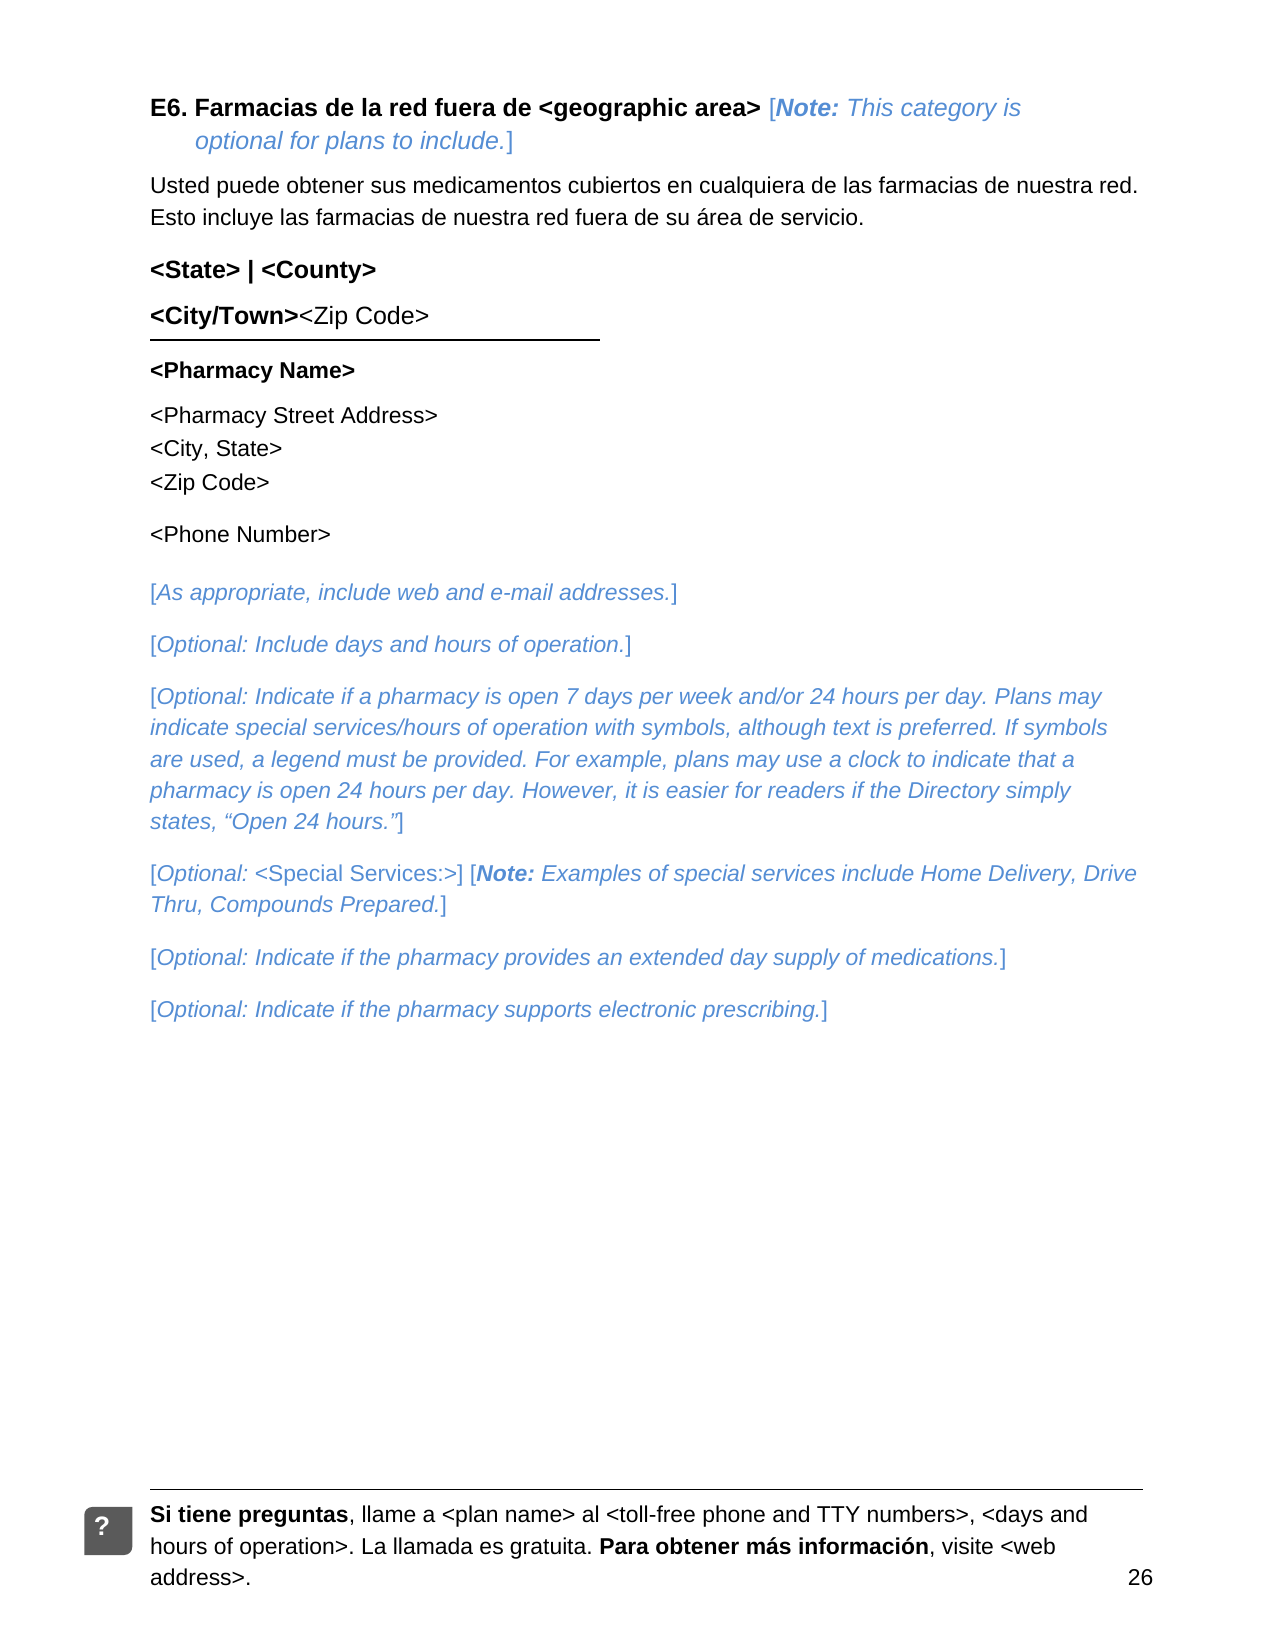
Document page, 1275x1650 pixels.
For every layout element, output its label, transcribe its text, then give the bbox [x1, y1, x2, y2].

text <State> | <County> [150, 252, 1143, 285]
text <City/Town><Zip Code> [150, 298, 600, 339]
text <Phone Number> [150, 516, 1143, 549]
text [Optional: Indicate if the pharmacy provides an extended day supply of medications.] [150, 940, 1143, 971]
text <Pharmacy Street Address> <City, State> <Zip Code> [150, 397, 1143, 497]
text Usted puede obtener sus medicamentos cubiertos en cualquiera de las farmacias de nuestra red. Esto incluye las farmacias de nuestra red fuera de su área de servicio. [150, 169, 1143, 231]
text [Optional: <Special Services:>] [Note: Examples of special services include Home Delivery, Drive Thru, Compounds Prepared.] [150, 857, 1143, 919]
text [As appropriate, include web and e-mail addresses.] [150, 575, 1143, 607]
text [Optional: Indicate if a pharmacy is open 7 days per week and/or 24 hours per day. Plans may indicate special services/hours of operation with symbols, although text is preferred. If symbols are used, a legend must be provided. For example, plans may use a clock to indicate that a pharmacy is open 24 hours per day. However, it is easier for readers if the Directory simply states, “Open 24 hours.”] [150, 679, 1143, 836]
text [Optional: Indicate if the pharmacy supports electronic prescribing.] [150, 992, 1143, 1023]
text [Optional: Include days and hours of operation.] [150, 627, 1143, 659]
text <Pharmacy Name> [150, 353, 1143, 384]
subtitle E6. Farmacias de la red fuera de <geographic area> [Note: This category is optional for plans to include.] [150, 89, 1068, 156]
